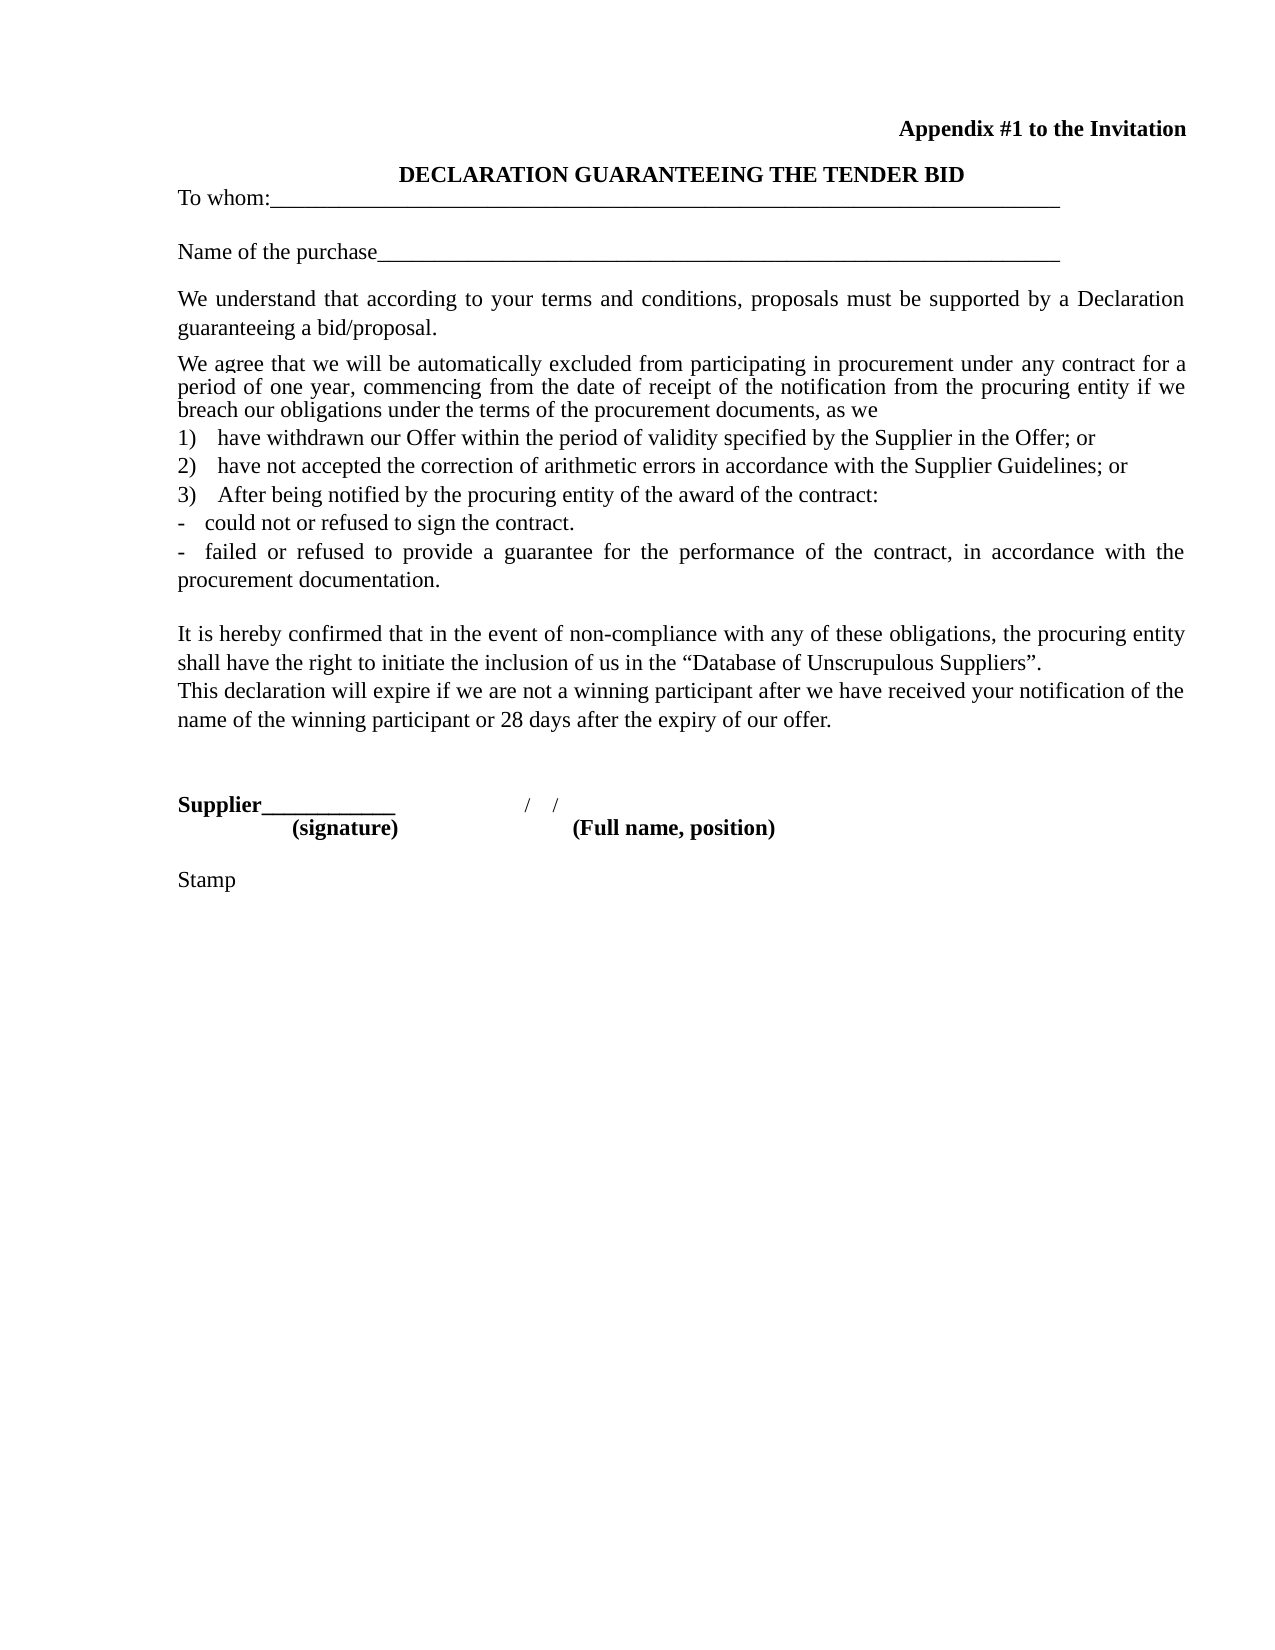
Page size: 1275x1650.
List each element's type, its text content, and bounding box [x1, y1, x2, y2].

text We understand that according to your terms and conditions, proposals must be supported by a Declaration guaranteeing a bid/proposal. [177, 283, 1186, 342]
text To whom: [177, 187, 1186, 210]
text DECLARATION GUARANTEEING THE TENDER BID [177, 164, 1186, 187]
text We agree that we will be automatically excluded from participating in procurement under any contract for a period of one year, commencing from the date of receipt of the notification from the procuring entity if we breach our obligations under the terms of the procurement documents, as we [177, 353, 1186, 422]
text (Full name, position) [225, 817, 1186, 840]
text This declaration will expire if we are not a winning participant after we have received your notification of the name of the winning participant or 28 days after the expiry of our offer. [177, 676, 1186, 733]
list failed or refused to provide a guarantee for the performance of the contract, in accordance with the procurement documentation. [177, 537, 1186, 594]
text It is hereby confirmed that in the event of non-compliance with any of these obligations, the procuring entity shall have the right to initiate the inclusion of us in the “Database of Unscrupulous Suppliers”. [177, 618, 1186, 676]
text / / [177, 796, 1186, 816]
list have not accepted the correction of arithmetic errors in accordance with the Supplier Guidelines; or [177, 451, 1186, 479]
list have withdrawn our Offer within the period of validity specified by the Supplier in the Offer; or [177, 423, 1186, 451]
text Stamp [177, 866, 1186, 892]
list could not or refused to sign the contract. [177, 508, 1186, 537]
text Name of the purchase [177, 241, 1186, 264]
text Appendix #1 to the Invitation [177, 118, 1186, 141]
list After being notified by the procuring entity of the award of the contract: [177, 479, 1186, 508]
